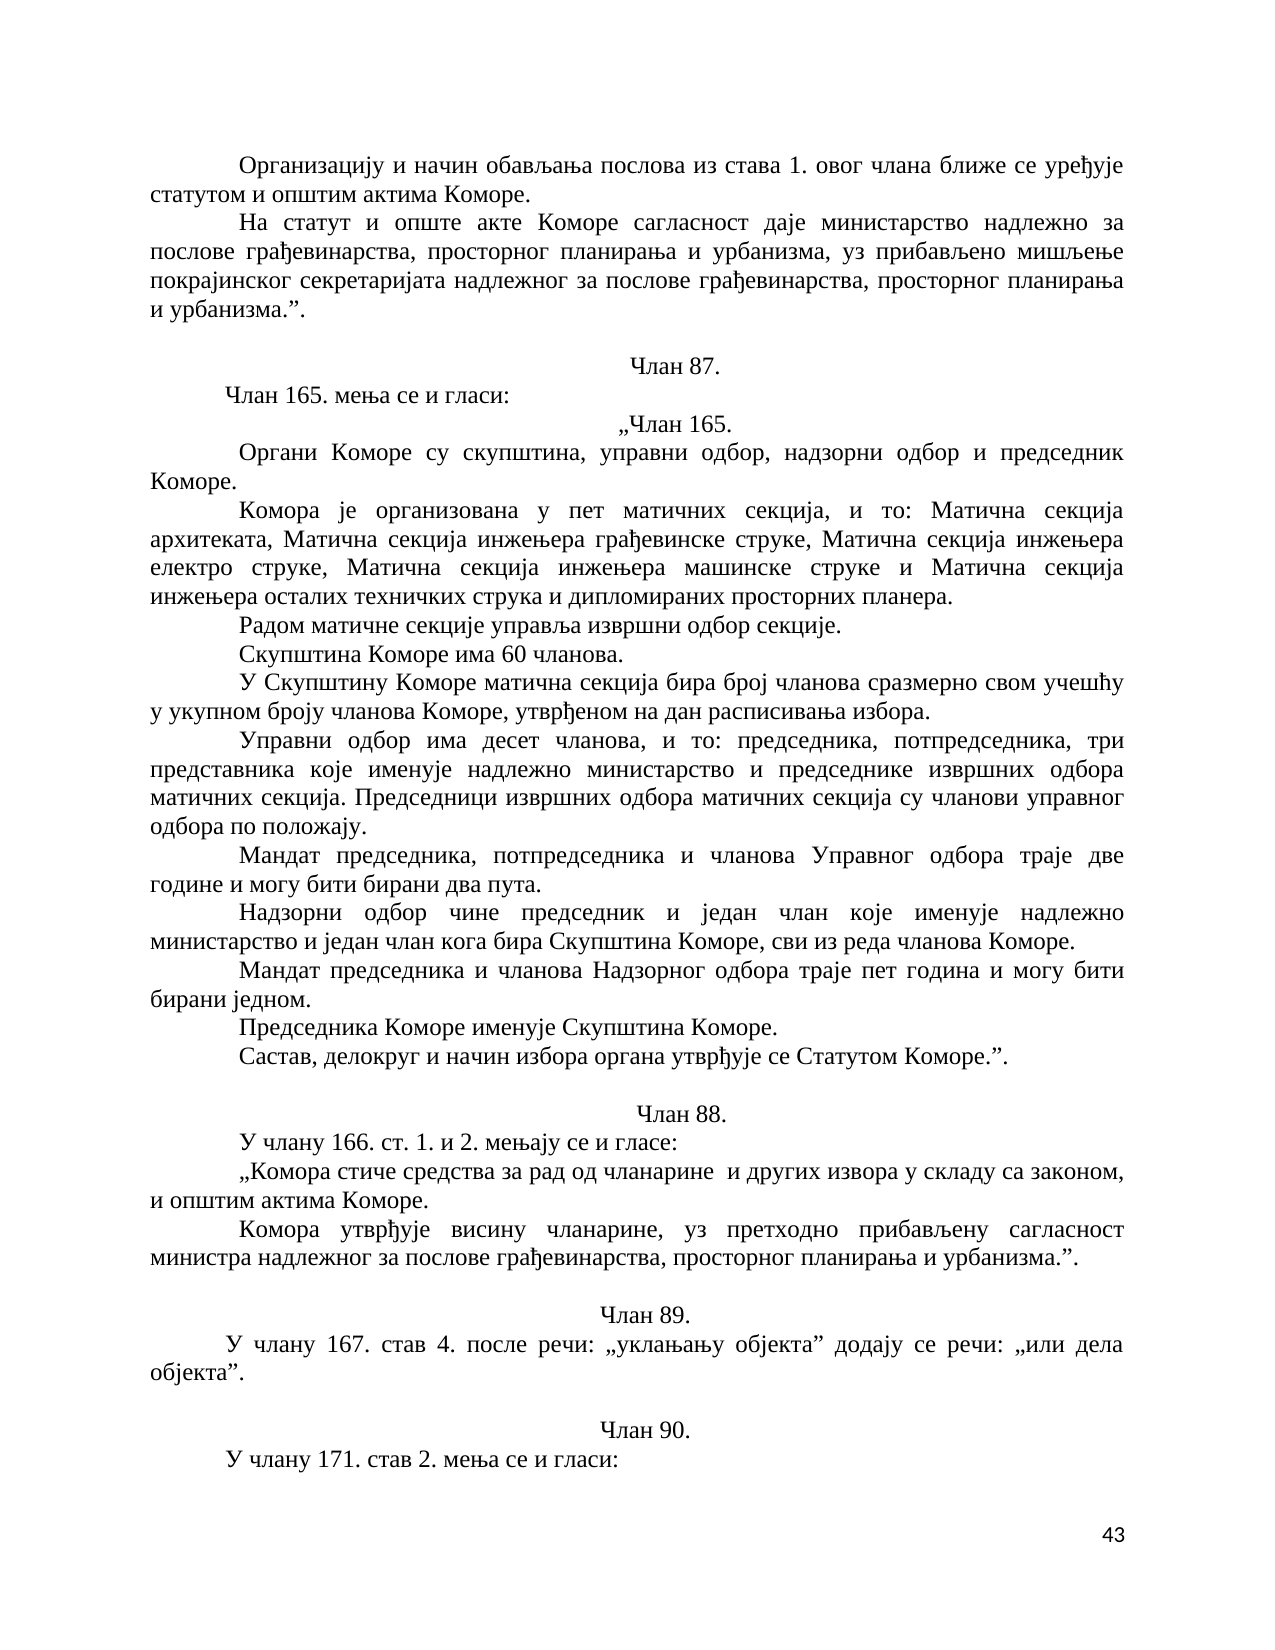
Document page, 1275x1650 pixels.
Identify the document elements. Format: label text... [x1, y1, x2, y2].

text У члану 166. ст. 1. и 2. мењају се и гласе: [150, 1127, 1125, 1156]
text Члан 89. [150, 1300, 1125, 1329]
text На статут и опште акте Коморе сагласност даје министарство надлежно за послове грађевинарства, просторног планирања и урбанизма, уз прибављено мишљење покрајинског секретаријата надлежног за послове грађевинарства, просторног планирања и урбанизма.”. [150, 207, 1125, 322]
text Члан 90. [150, 1415, 1125, 1444]
text „Комора стиче средства за рад од чланарине и других извора у складу са законом, и општим актима Коморе. [150, 1156, 1125, 1214]
text Члан 165. мења се и гласи: [225, 380, 1125, 409]
text Састав, делокруг и начин избора органа утврђује се Статутом Коморе.”. [150, 1041, 1125, 1070]
text Комора утврђује висину чланарине, уз претходно прибављену сагласност министра надлежног за послове грађевинарства, просторног планирања и урбанизма.”. [150, 1214, 1125, 1271]
text Надзорни одбор чине председник и један члан које именује надлежно министарство и један члан кога бира Скупштина Коморе, сви из реда чланова Коморе. [150, 897, 1125, 955]
text Председника Коморе именује Скупштина Коморе. [150, 1012, 1125, 1041]
text Радом матичне секције управља извршни одбор секције. [150, 610, 1125, 639]
text Управни одбор има десет чланова, и то: председника, потпредседника, три представника које именује надлежно министарство и председнике извршних одбора матичних секција. Председници извршних одбора матичних секција су чланови управног одбора по положају. [150, 725, 1125, 840]
text Мандат председника и чланова Надзорног одбора траје пет година и могу бити бирани једном. [150, 955, 1125, 1012]
text „Члан 165. [225, 409, 1125, 437]
text Организацију и начин обављања послова из става 1. овог члана ближе се уређује статутом и општим актима Коморе. [150, 150, 1125, 207]
text Скупштина Коморе има 60 чланова. [150, 639, 1125, 667]
text Члан 87. [225, 351, 1125, 380]
text Органи Коморе су скупштина, управни одбор, надзорни одбор и председник Коморе. [150, 437, 1125, 495]
text Комора је организована у пет матичних секција, и то: Матична секција архитеката, Матична секција инжењера грађевинске струке, Матична секција инжењера електро струке, Матична секција инжењера машинске струке и Матична секција инжењера осталих техничких струка и дипломираних просторних планера. [150, 495, 1125, 610]
text Мандат председника, потпредседника и чланова Управног одбора траје две године и могу бити бирани два пута. [150, 840, 1125, 897]
text У члану 167. став 4. после речи: „уклањању објекта” додају се речи: „или дела објекта”. [150, 1329, 1125, 1386]
text У Скупштину Коморе матична секција бира број чланова сразмерно свом учешћу у укупном броју чланова Коморе, утврђеном на дан расписивања избора. [150, 667, 1125, 725]
text У члану 171. став 2. мења се и гласи: [150, 1444, 1125, 1472]
text Члан 88. [150, 1099, 1125, 1127]
